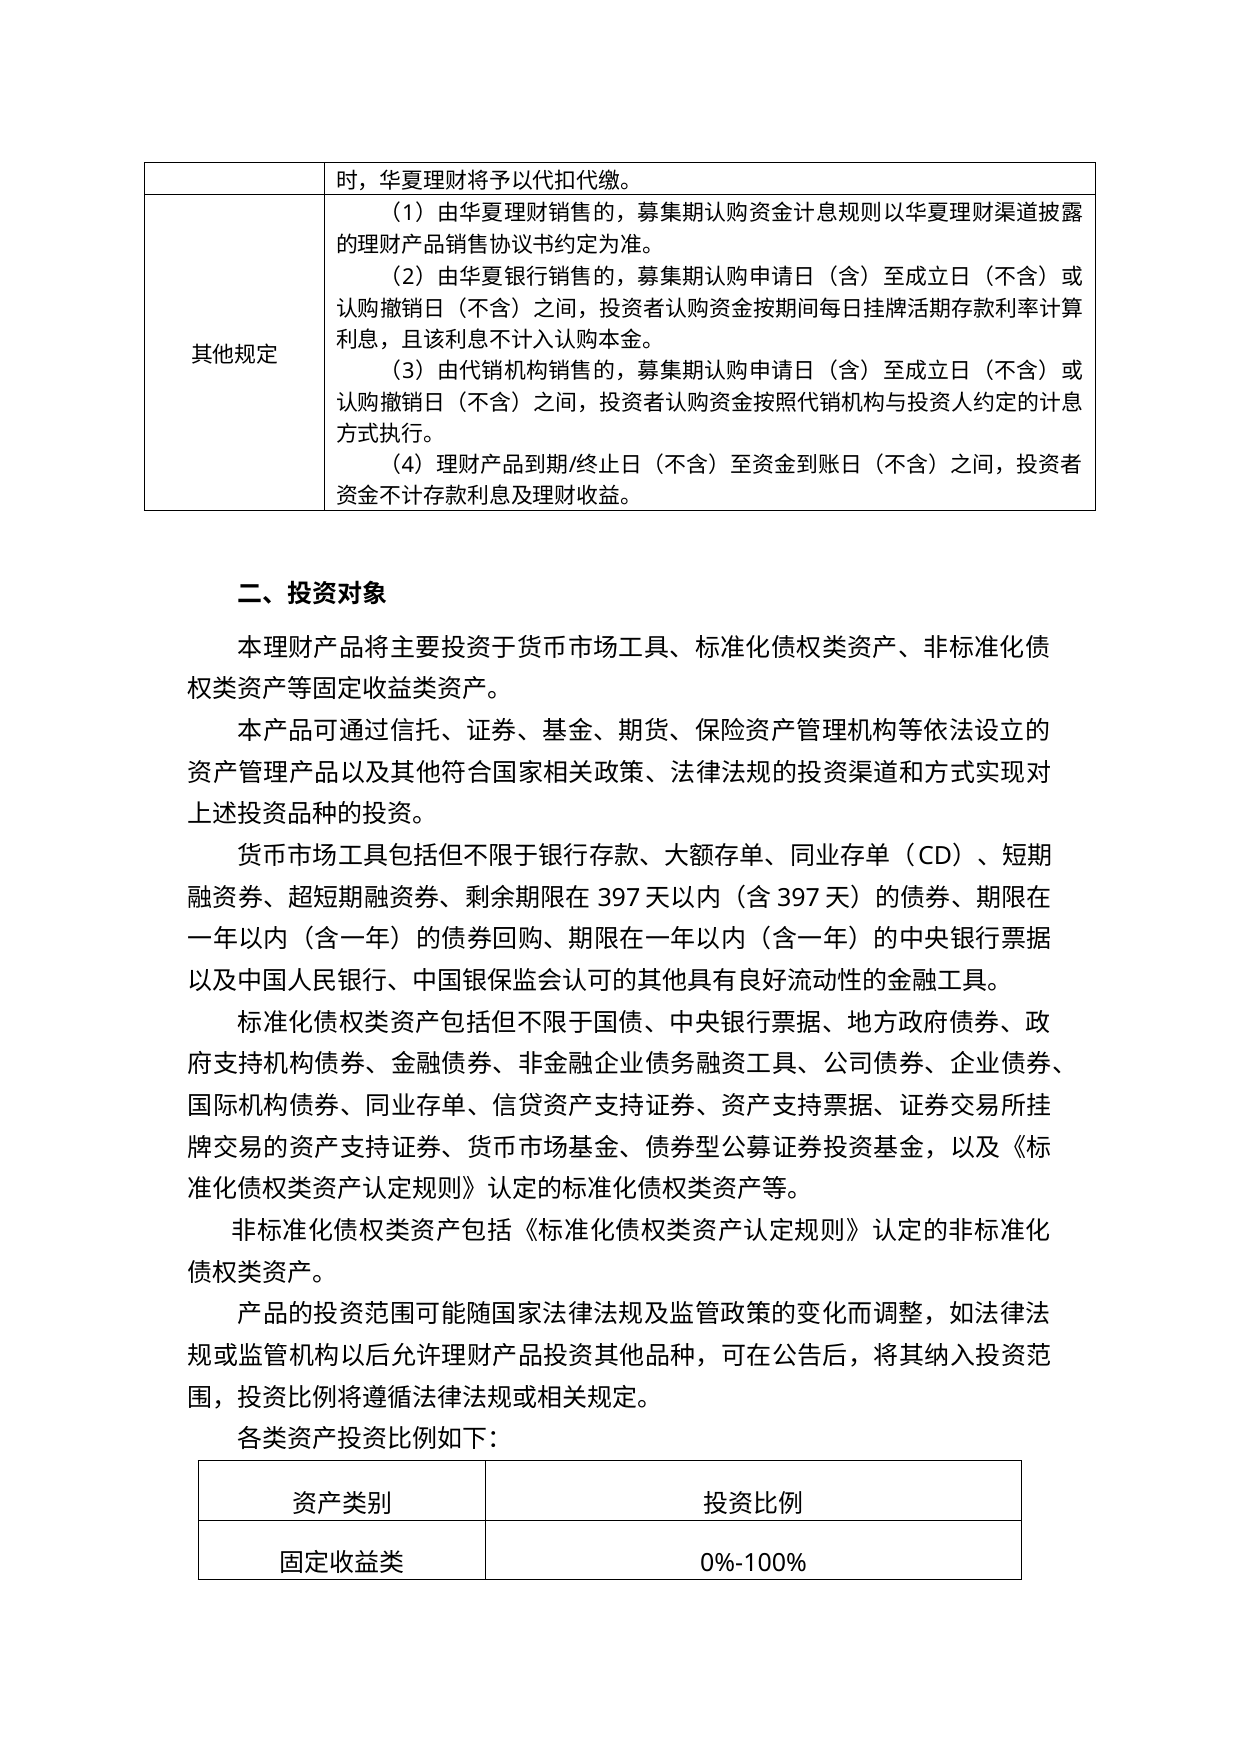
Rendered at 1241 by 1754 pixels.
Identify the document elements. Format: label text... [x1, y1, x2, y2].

table_header 投资比例 [486, 1461, 1021, 1520]
table_cell 其他规定 [145, 195, 324, 510]
text 二、投资对象 [187, 569, 1053, 611]
text 各类资产投资比例如下： [187, 1419, 1053, 1455]
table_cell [325, 163, 1095, 194]
table_cell （1）由华夏理财销售的，募集期认购资金计息规则以华夏理财渠道披露的理财产品销售协议书约定为准。 （2）由华夏银行销售的，募集期认购申请日（含）至成立日（不含）或认购撤销日（不含）之间，投资者认购资金按期间每日挂牌活期存款利率计算利息，且该利息不计入认购本金。 （3）由代销机构销售的，募集期认购申请日（含）至成立日（不含）或认购撤销日（不含）之间，投资者认购资金按照代销机构与投资人约定的计息方式执行。 （4）理财产品到期/终止日（不含）至资金到账日（不含）之间，投资者资金不计存款利息及理财收益。 [325, 195, 1095, 510]
text 标准化债权类资产包括但不限于国债、中央银行票据、地方政府债券、政府支持机构债券、金融债券、非金融企业债务融资工具、公司债券、企业债券、国际机构债券、同业存单、信贷资产支持证券、资产支持票据、证券交易所挂牌交易的资产支持证券、货币市场基金、债券型公募证券投资基金，以及《标准化债权类资产认定规则》认定的标准化债权类资产等。 [187, 1002, 1053, 1205]
text 产品的投资范围可能随国家法律法规及监管政策的变化而调整，如法律法规或监管机构以后允许理财产品投资其他品种，可在公告后，将其纳入投资范围，投资比例将遵循法律法规或相关规定。 [187, 1294, 1053, 1413]
table_header 资产类别 [199, 1461, 485, 1520]
text 非标准化债权类资产包括《标准化债权类资产认定规则》认定的非标准化债权类资产。 [187, 1210, 1053, 1288]
text 货币市场工具包括但不限于银行存款、大额存单、同业存单（CD）、短期融资券、超短期融资券、剩余期限在397天以内（含397天）的债券、期限在一年以内（含一年）的债券回购、期限在一年以内（含一年）的中央银行票据以及中国人民银行、中国银保监会认可的其他具有良好流动性的金融工具。 [187, 835, 1053, 997]
table_cell 税款 [145, 163, 324, 194]
table_cell 0%-100% [486, 1521, 1021, 1579]
text 本产品可通过信托、证券、基金、期货、保险资产管理机构等依法设立的资产管理产品以及其他符合国家相关政策、法律法规的投资渠道和方式实现对上述投资品种的投资。 [187, 710, 1053, 830]
text 本理财产品将主要投资于货币市场工具、标准化债权类资产、非标准化债权类资产等固定收益类资产。 [187, 627, 1053, 705]
table_cell 固定收益类 [199, 1521, 485, 1579]
